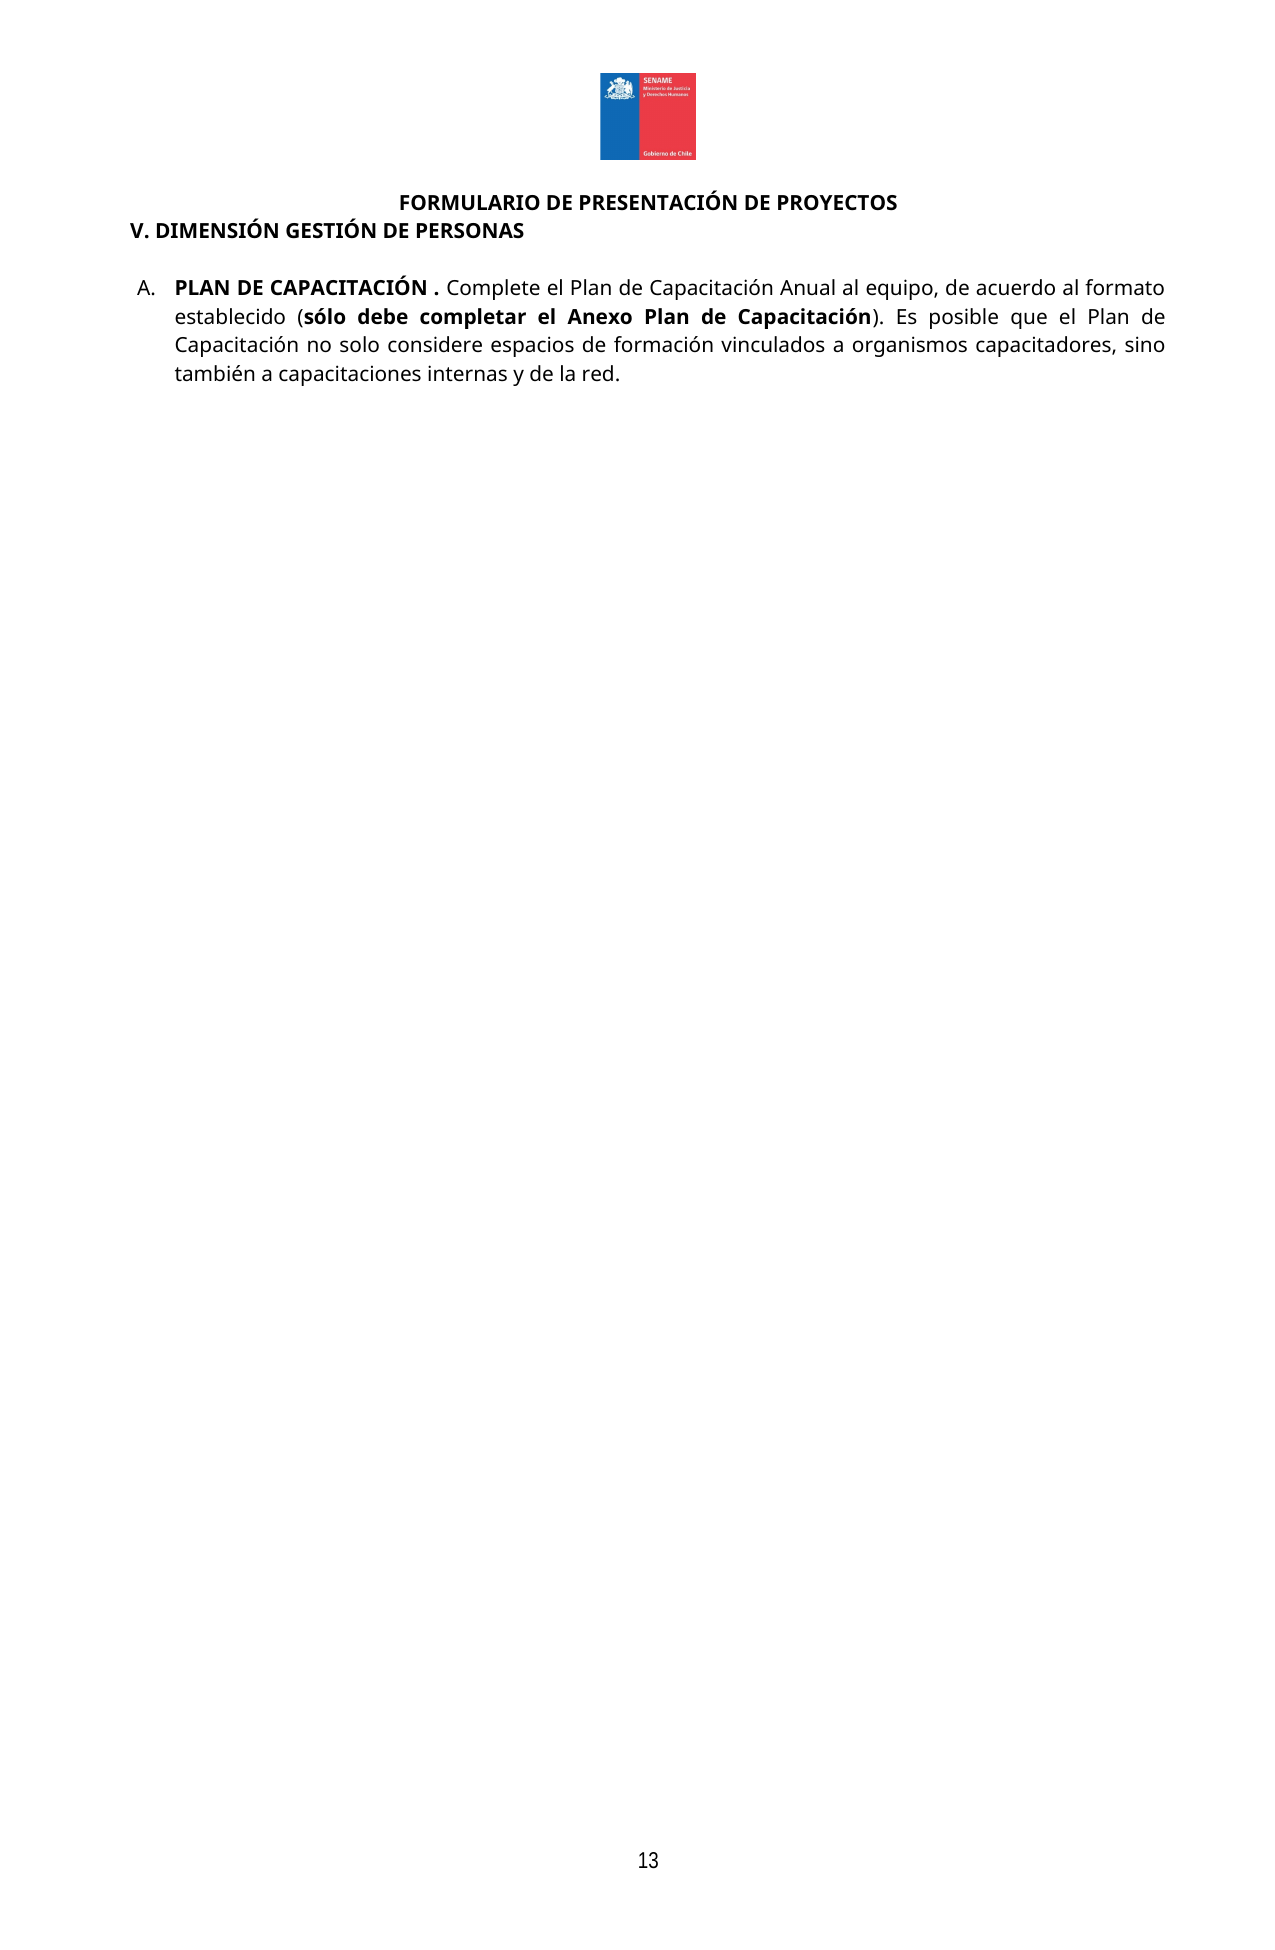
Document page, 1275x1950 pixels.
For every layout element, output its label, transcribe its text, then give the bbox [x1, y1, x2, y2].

text V. DIMENSIÓN GESTIÓN DE PERSONAS [130, 217, 1166, 245]
picture [600, 73, 696, 160]
list PLAN DE CAPACITACIÓN . Complete el Plan de Capacitación Anual al equipo, de acuerdo al formato establecido (sólo debe completar el Anexo Plan de Capacitación). Es posible que el Plan de Capacitación no solo considere espacios de formación vinculados a organismos capacitadores, sino también a capacitaciones internas y de la red. [137, 273, 1166, 387]
